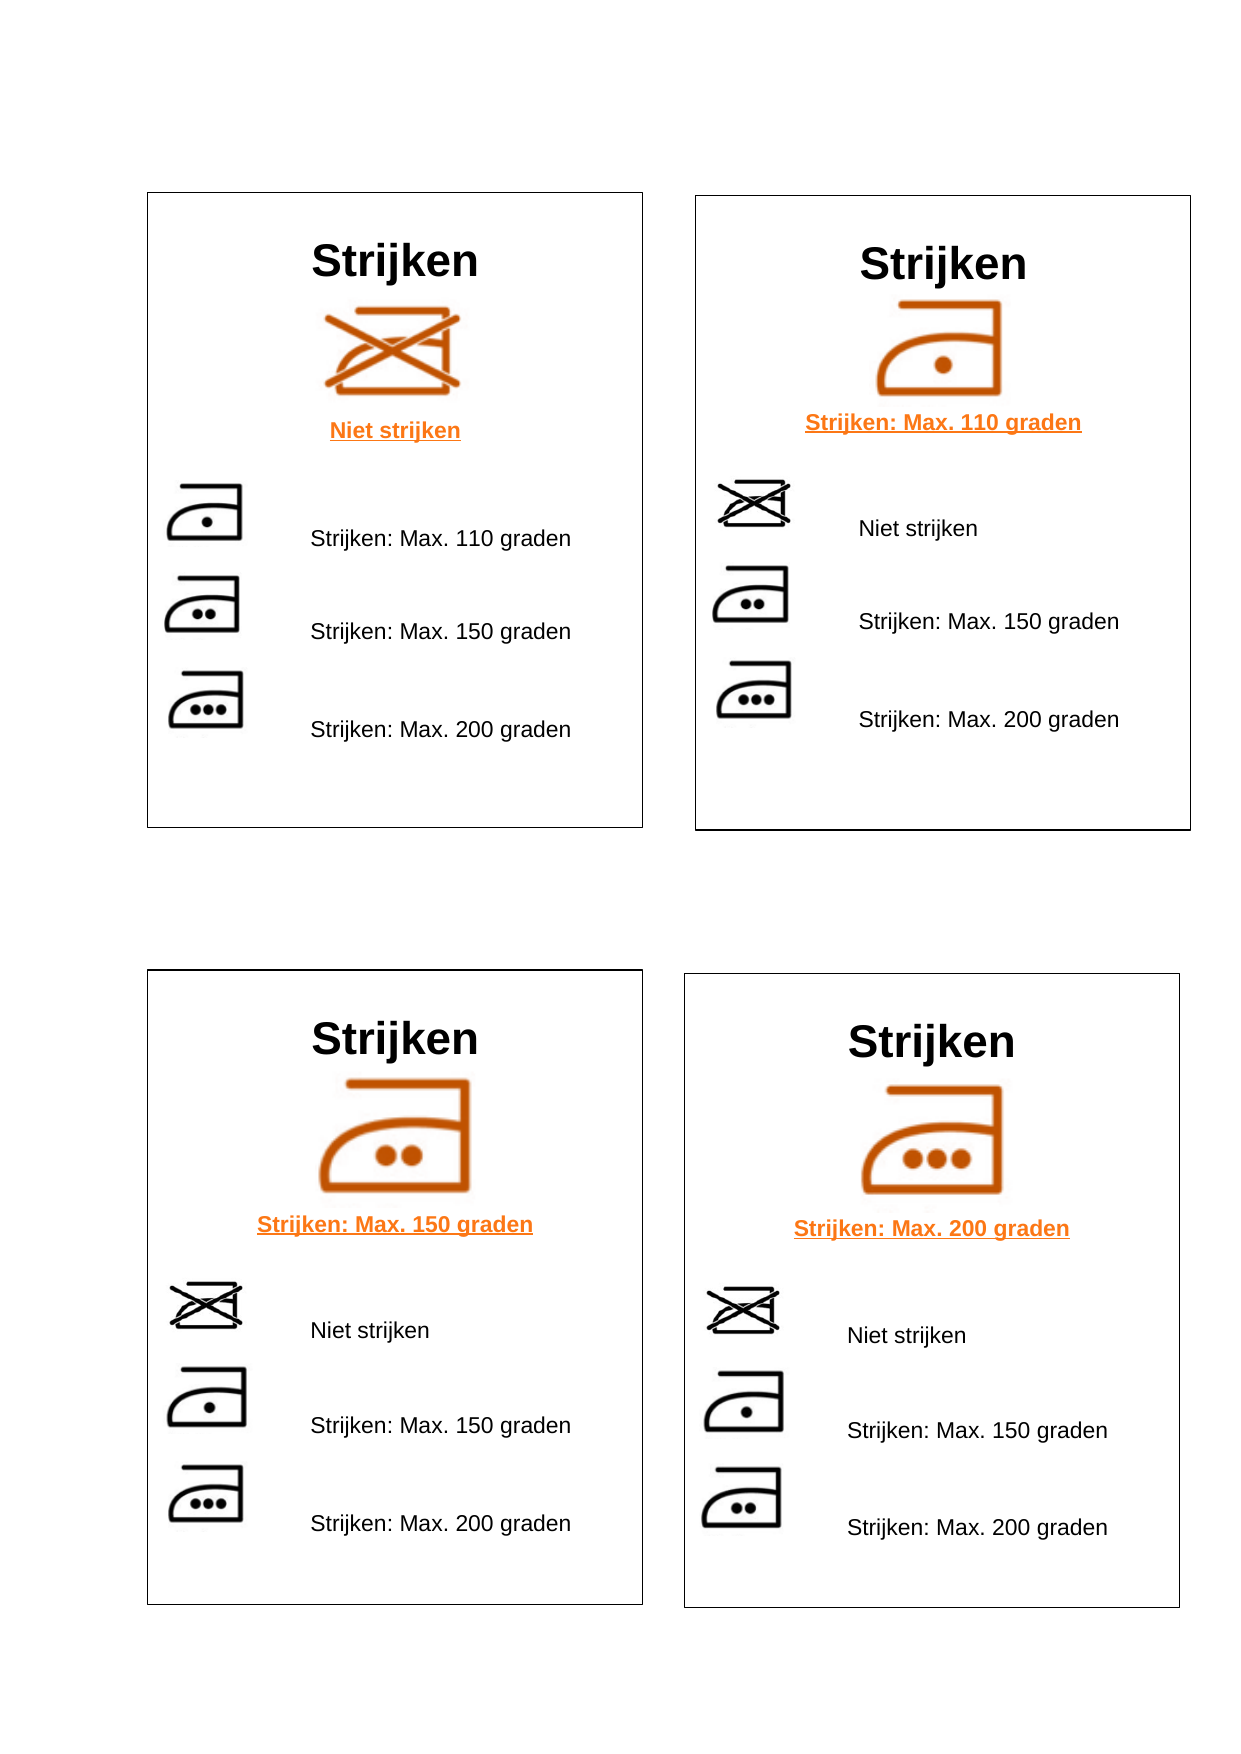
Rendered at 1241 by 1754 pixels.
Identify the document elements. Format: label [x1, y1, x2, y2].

picture [710, 560, 790, 630]
picture [710, 470, 800, 537]
picture [162, 1272, 252, 1339]
picture [699, 1277, 789, 1344]
picture [162, 1457, 249, 1532]
picture [162, 570, 242, 640]
picture [162, 663, 249, 738]
picture [710, 653, 797, 728]
picture [162, 479, 252, 547]
picture [699, 1367, 794, 1439]
picture [699, 1462, 784, 1536]
picture [162, 1362, 257, 1434]
